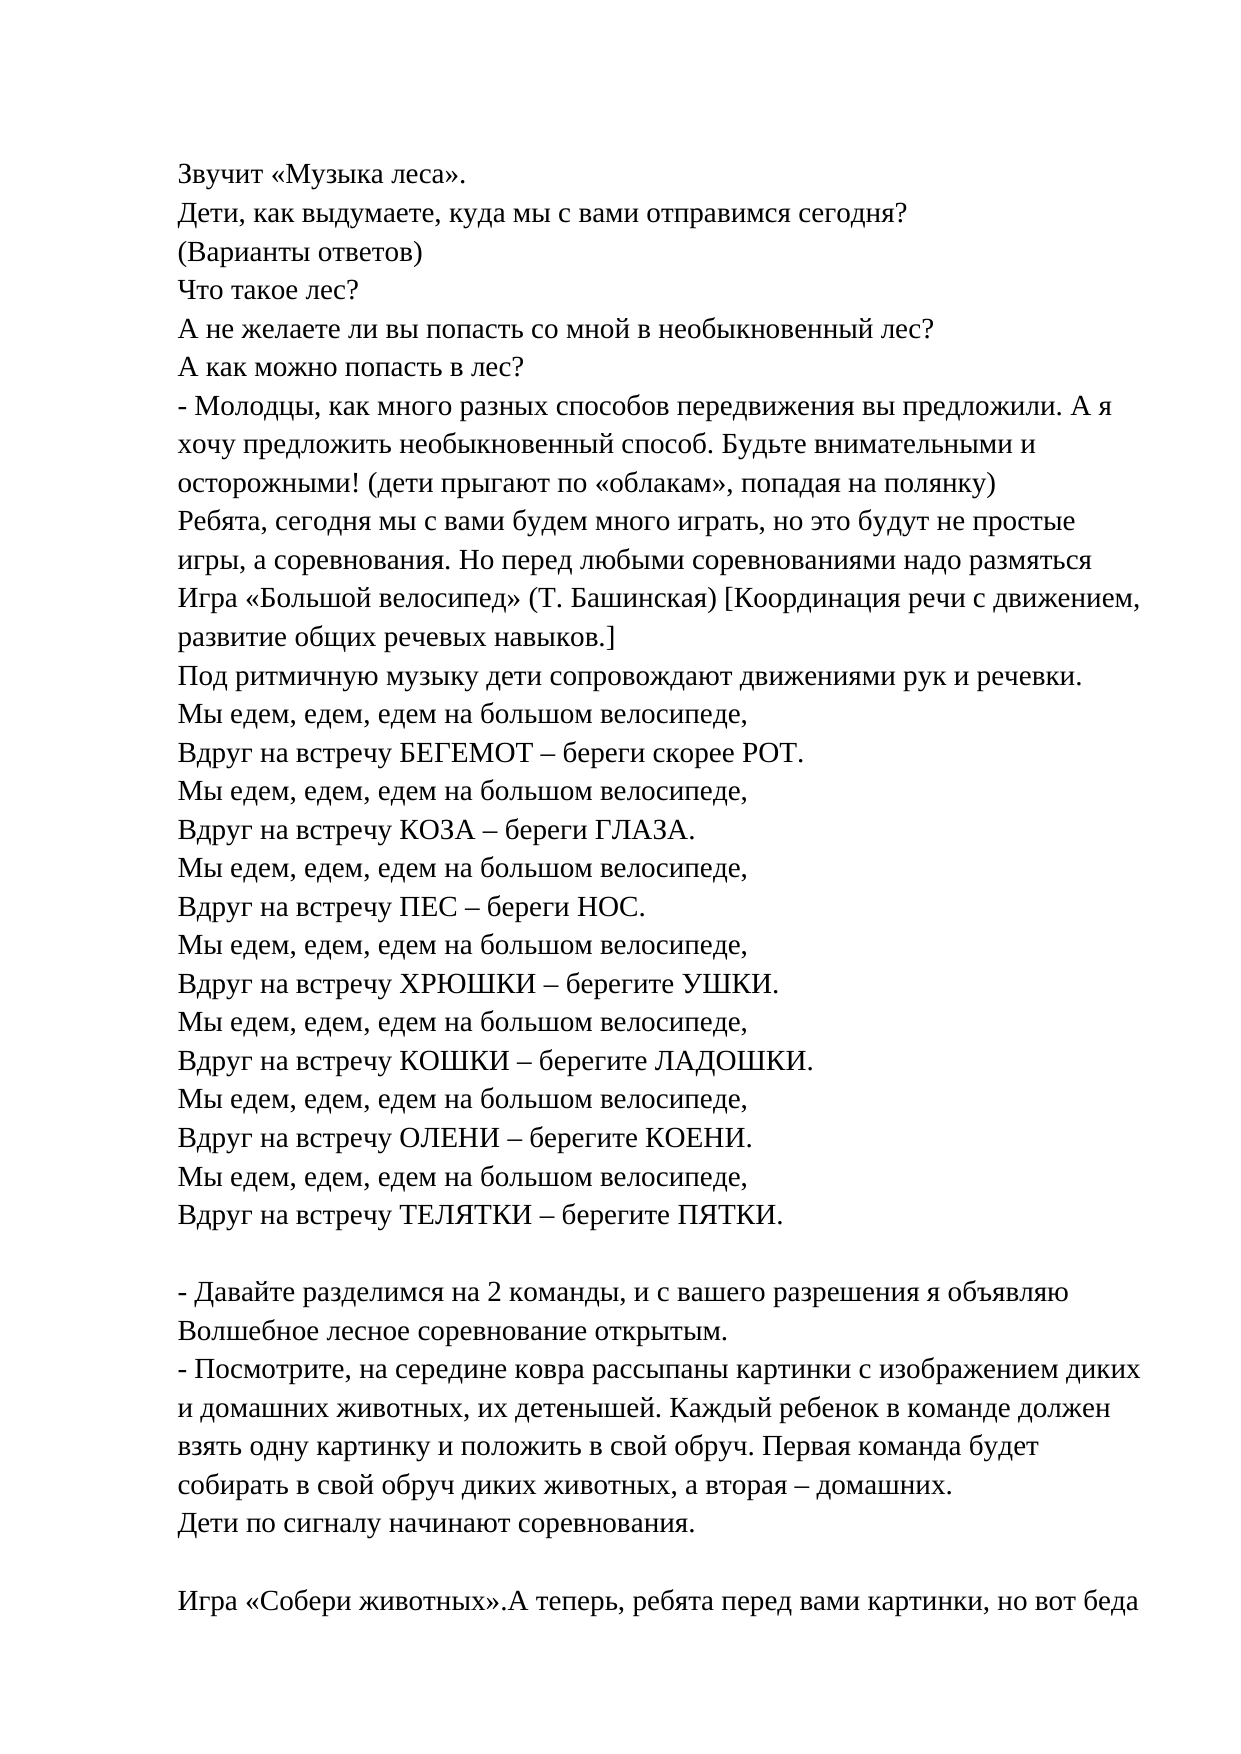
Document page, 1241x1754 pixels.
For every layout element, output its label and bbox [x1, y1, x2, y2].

text [177, 118, 1152, 1616]
